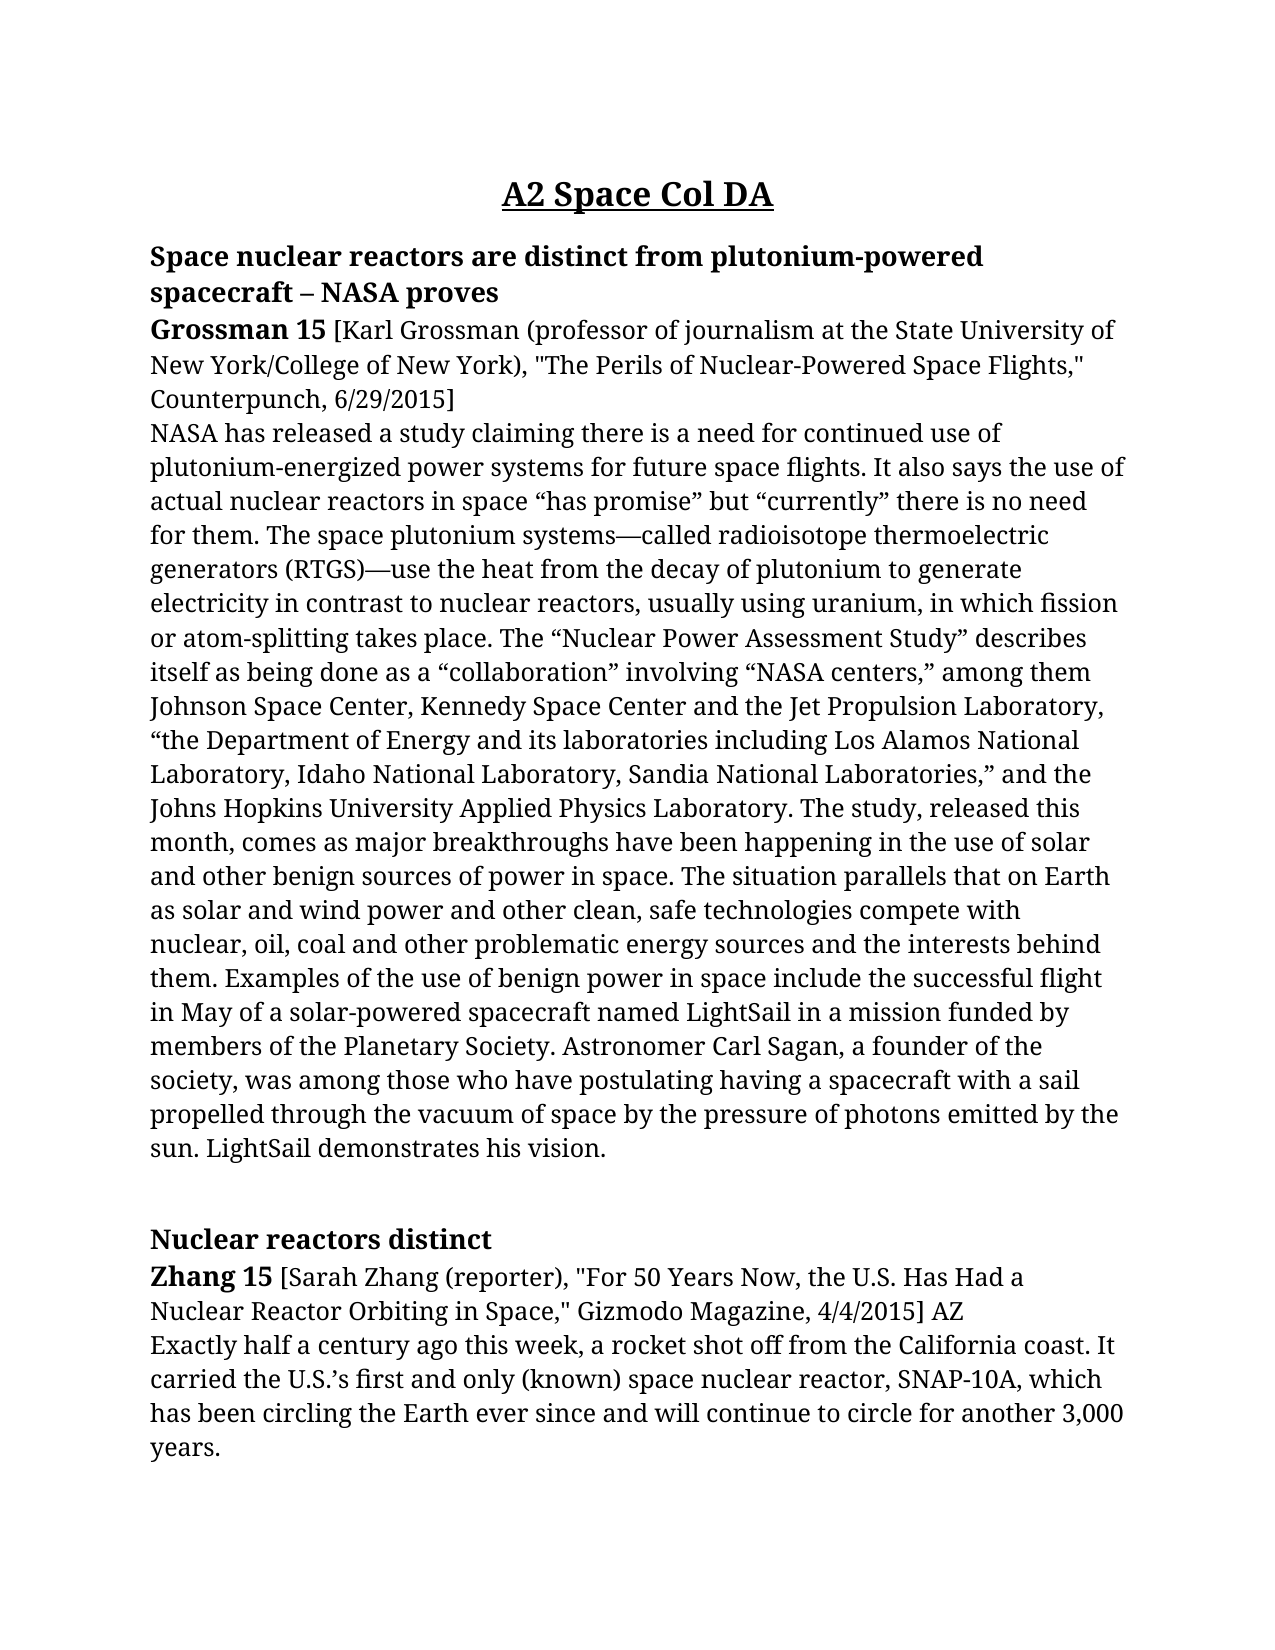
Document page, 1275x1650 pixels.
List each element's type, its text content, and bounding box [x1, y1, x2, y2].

text Zhang 15 [Sarah Zhang (reporter), "For 50 Years Now, the U.S. Has Had a Nuclear Reactor Orbiting in Space," Gizmodo Magazine, 4/4/2015] AZ [150, 1257, 1125, 1328]
subtitle Space nuclear reactors are distinct from plutonium-powered spacecraft – NASA proves [150, 237, 1125, 311]
text NASA has released a study claiming there is a need for continued use of plutonium-energized power systems for future space flights. It also says the use of actual nuclear reactors in space “has promise” but “currently” there is no need for them. The space plutonium systems—called radioisotope thermoelectric generators (RTGS)—use the heat from the decay of plutonium to generate electricity in contrast to nuclear reactors, usually using uranium, in which fission or atom-splitting takes place. The “Nuclear Power Assessment Study” describes itself as being done as a “collaboration” involving “NASA centers,” among them Johnson Space Center, Kennedy Space Center and the Jet Propulsion Laboratory, “the Department of Energy and its laboratories including Los Alamos National Laboratory, Idaho National Laboratory, Sandia National Laboratories,” and the Johns Hopkins University Applied Physics Laboratory. The study, released this month, comes as major breakthroughs have been happening in the use of solar and other benign sources of power in space. The situation parallels that on Earth as solar and wind power and other clean, safe technologies compete with nuclear, oil, coal and other problematic energy sources and the interests behind them. Examples of the use of benign power in space include the successful flight in May of a solar-powered spacecraft named LightSail in a mission funded by members of the Planetary Society. Astronomer Carl Sagan, a founder of the society, was among those who have postulating having a spacecraft with a sail propelled through the vacuum of space by the pressure of photons emitted by the sun. LightSail demonstrates his vision. [150, 416, 1125, 1165]
text Exactly half a century ago this week, a rocket shot off from the California coast. It carried the U.S.’s first and only (known) space nuclear reactor, SNAP-10A, which has been circling the Earth ever since and will continue to circle for another 3,000 years. [150, 1328, 1125, 1464]
subtitle A2 Space Col DA [150, 171, 1125, 216]
subtitle Nuclear reactors distinct [150, 1220, 1125, 1257]
text Grossman 15 [Karl Grossman (professor of journalism at the State University of New York/College of New York), "The Perils of Nuclear-Powered Space Flights," Counterpunch, 6/29/2015] [150, 311, 1125, 416]
